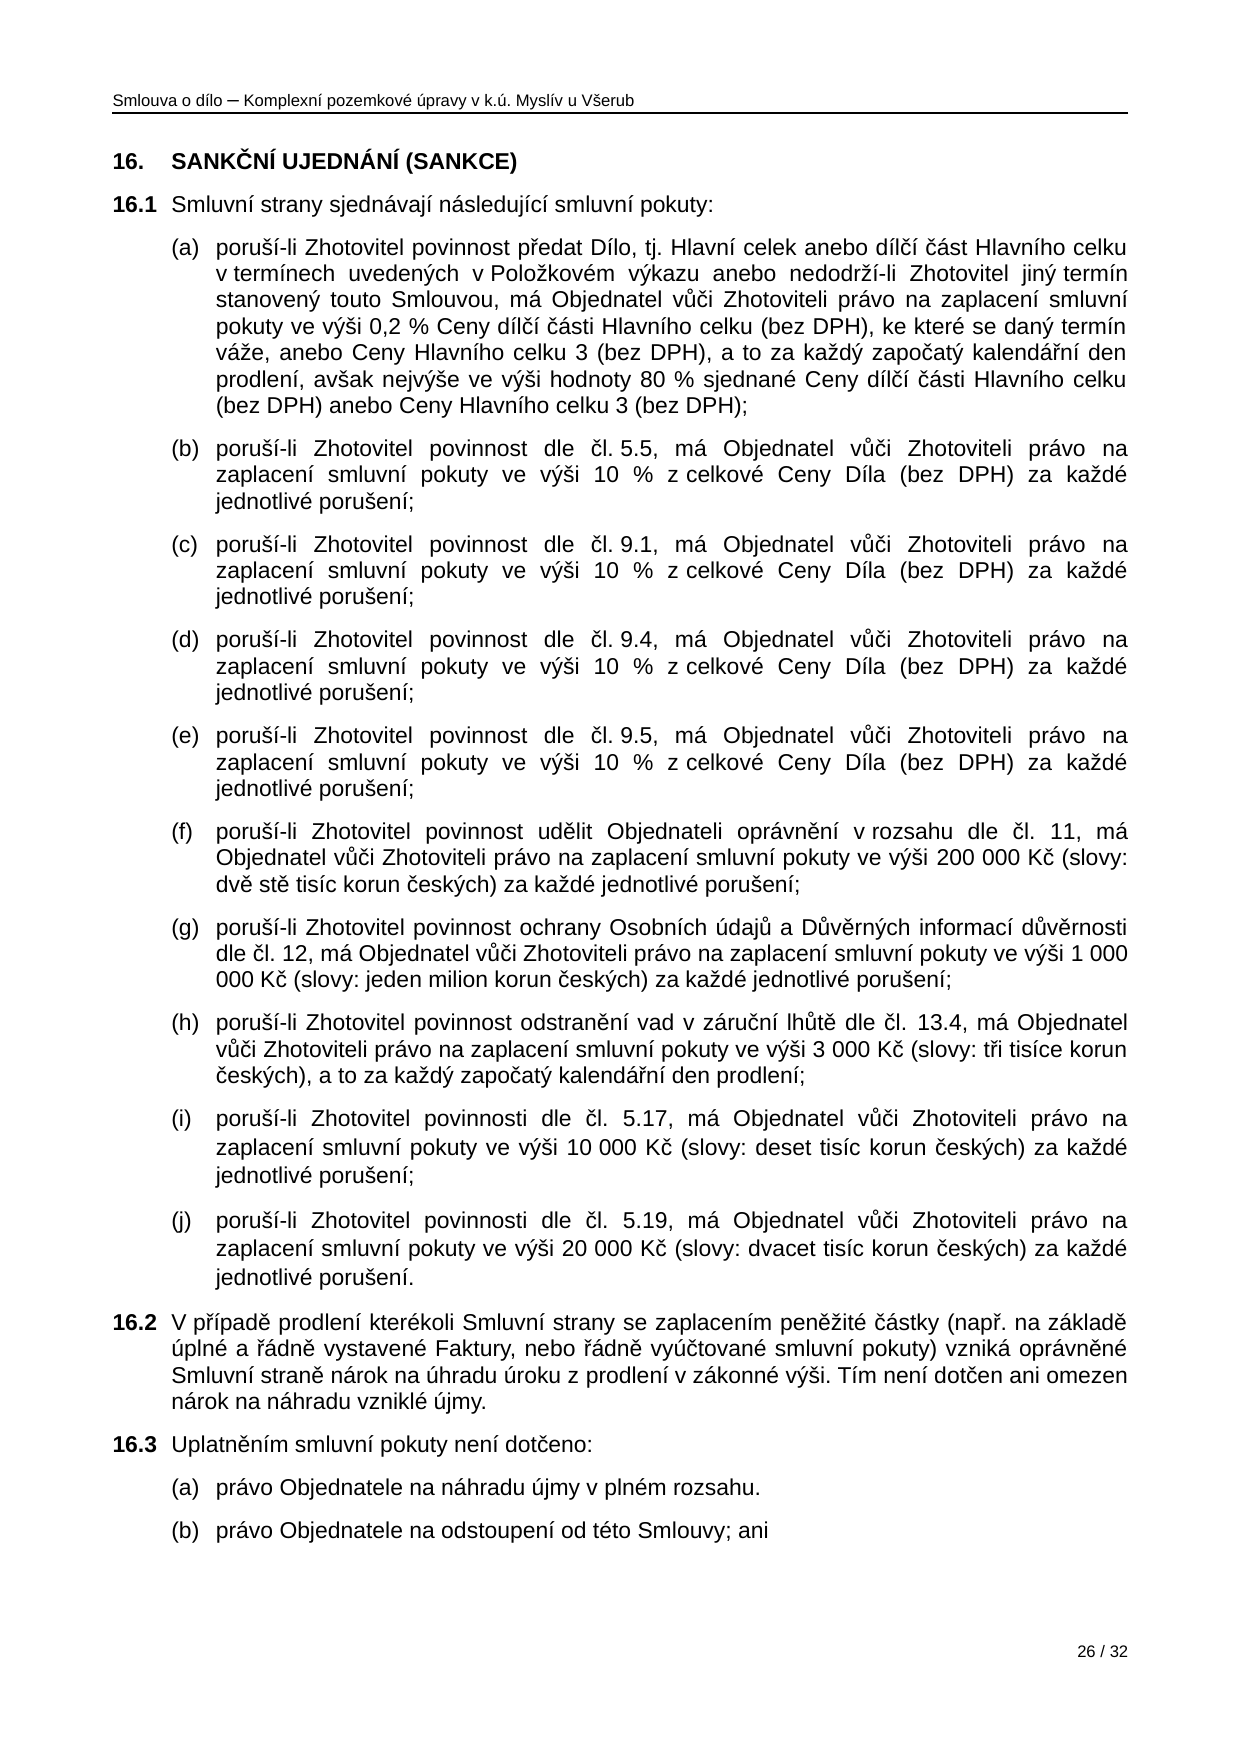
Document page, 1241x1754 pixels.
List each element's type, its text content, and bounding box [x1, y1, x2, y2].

text poruší-li Zhotovitel povinnost odstranění vad v záruční lhůtě dle čl. 13.4, má Objednatel vůči Zhotoviteli právo na zaplacení smluvní pokuty ve výši 3 000 Kč (slovy: tři tisíce korun českých), a to za každý započatý kalendářní den prodlení; [171, 1009, 1128, 1088]
text V případě prodlení kterékoli Smluvní strany se zaplacením peněžité částky (např. na základě úplné a řádně vystavené Faktury, nebo řádně vyúčtované smluvní pokuty) vzniká oprávněné Smluvní straně nárok na úhradu úroku z prodlení v zákonné výši. Tím není dotčen ani omezen nárok na náhradu vzniklé újmy. [112, 1309, 1128, 1414]
text Sankční ujednání (SANKCE) [112, 148, 1128, 174]
list poruší-li Zhotovitel povinnost dle čl. 5.5, má Objednatel vůči Zhotoviteli právo na zaplacení smluvní pokuty ve výši 10 % z celkové Ceny Díla (bez DPH) za každé jednotlivé porušení; [171, 435, 1128, 514]
text Uplatněním smluvní pokuty není dotčeno: [112, 1431, 1128, 1457]
list poruší-li Zhotovitel povinnost dle čl. 9.1, má Objednatel vůči Zhotoviteli právo na zaplacení smluvní pokuty ve výši 10 % z celkové Ceny Díla (bez DPH) za každé jednotlivé porušení; [171, 531, 1128, 610]
text poruší-li Zhotovitel povinnost ochrany Osobních údajů a Důvěrných informací důvěrnosti dle čl. 12, má Objednatel vůči Zhotoviteli právo na zaplacení smluvní pokuty ve výši 1 000 000 Kč (slovy: jeden milion korun českých) za každé jednotlivé porušení; [171, 913, 1128, 993]
text Smluvní strany sjednávají následující smluvní pokuty: [112, 191, 1128, 217]
text poruší-li Zhotovitel povinnosti dle čl. 5.19, má Objednatel vůči Zhotoviteli právo na zaplacení smluvní pokuty ve výši 20 000 Kč (slovy: dvacet tisíc korun českých) za každé jednotlivé porušení. [171, 1207, 1128, 1290]
list poruší-li Zhotovitel povinnost dle čl. 9.4, má Objednatel vůči Zhotoviteli právo na zaplacení smluvní pokuty ve výši 10 % z celkové Ceny Díla (bez DPH) za každé jednotlivé porušení; [171, 626, 1128, 705]
text poruší-li Zhotovitel povinnosti dle čl. 5.17, má Objednatel vůči Zhotoviteli právo na zaplacení smluvní pokuty ve výši 10 000 Kč (slovy: deset tisíc korun českých) za každé jednotlivé porušení; [171, 1105, 1128, 1188]
list právo Objednatele na náhradu újmy v plném rozsahu. [171, 1474, 1128, 1500]
list poruší-li Zhotovitel povinnost předat Dílo, tj. Hlavní celek anebo dílčí část Hlavního celku v termínech uvedených v Položkovém výkazu anebo nedodrží-li Zhotovitel jiný termín stanovený touto Smlouvou, má Objednatel vůči Zhotoviteli právo na zaplacení smluvní pokuty ve výši 0,2 % Ceny dílčí části Hlavního celku (bez DPH), ke které se daný termín váže, anebo Ceny Hlavního celku 3 (bez DPH), a to za každý započatý kalendářní den prodlení, avšak nejvýše ve výši hodnoty 80 % sjednané Ceny dílčí části Hlavního celku (bez DPH) anebo Ceny Hlavního celku 3 (bez DPH); [171, 234, 1128, 418]
list poruší-li Zhotovitel povinnost dle čl. 9.5, má Objednatel vůči Zhotoviteli právo na zaplacení smluvní pokuty ve výši 10 % z celkové Ceny Díla (bez DPH) za každé jednotlivé porušení; [171, 722, 1128, 801]
text poruší-li Zhotovitel povinnost udělit Objednateli oprávnění v rozsahu dle čl. 11, má Objednatel vůči Zhotoviteli právo na zaplacení smluvní pokuty ve výši 200 000 Kč (slovy: dvě stě tisíc korun českých) za každé jednotlivé porušení; [171, 818, 1128, 897]
list právo Objednatele na odstoupení od této Smlouvy; ani [171, 1517, 1128, 1543]
